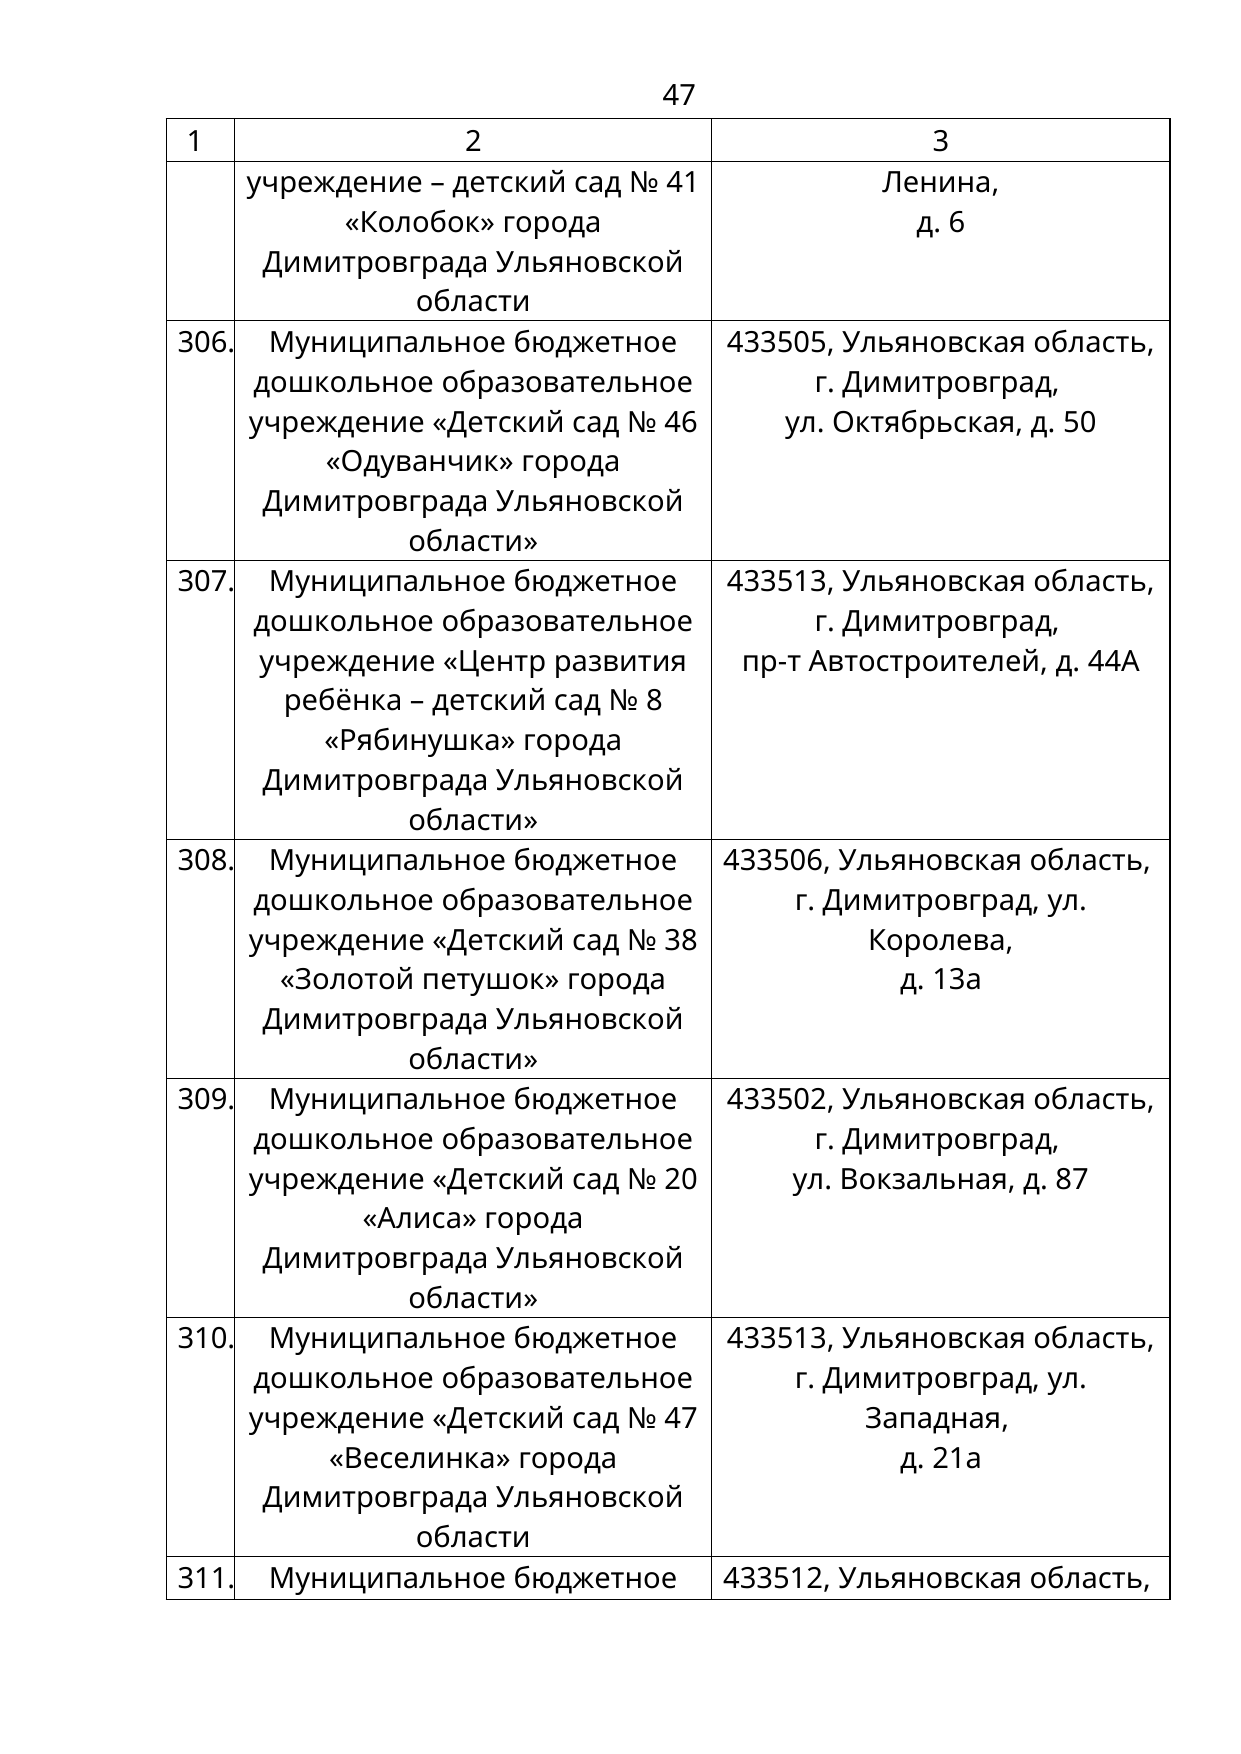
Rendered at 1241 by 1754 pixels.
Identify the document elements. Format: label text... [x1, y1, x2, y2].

table_cell [167, 162, 234, 320]
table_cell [712, 162, 1169, 320]
table_cell 433506, Ульяновская область, г. Димитровград, ул. Королева, д. 13а [712, 840, 1169, 1078]
table_cell [167, 1079, 234, 1317]
table_cell Муниципальное бюджетное дошкольное образовательное учреждение «Центр развития ребёнка – детский сад № 8 «Рябинушка» города Димитровграда Ульяновской области» [235, 561, 711, 838]
table_header 2 [235, 119, 711, 161]
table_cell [712, 1557, 1169, 1598]
table_cell [167, 1318, 234, 1556]
table_cell [167, 840, 234, 1078]
table_cell Муниципальное бюджетное дошкольное образовательное учреждение «Детский сад № 20 «Алиса» города Димитровграда Ульяновской области» [235, 1079, 711, 1317]
table_cell 433513, Ульяновская область, г. Димитровград, ул. Западная, д. 21а [712, 1318, 1169, 1556]
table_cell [235, 1557, 711, 1598]
table_cell [167, 1557, 234, 1598]
table_cell Муниципальное бюджетное дошкольное образовательное учреждение «Детский сад № 38 «Золотой петушок» города Димитровграда Ульяновской области» [235, 840, 711, 1078]
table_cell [235, 162, 711, 320]
table_cell Муниципальное бюджетное дошкольное образовательное учреждение «Детский сад № 47 «Веселинка» города Димитровграда Ульяновской области [235, 1318, 711, 1556]
table_cell [167, 321, 234, 559]
table_header 1 [167, 119, 234, 161]
table_cell Муниципальное бюджетное дошкольное образовательное учреждение «Детский сад № 46 «Одуванчик» города Димитровграда Ульяновской области» [235, 321, 711, 559]
table_cell [167, 561, 234, 838]
table_cell 433505, Ульяновская область, г. Димитровград, ул. Октябрьская, д. 50 [712, 321, 1169, 559]
table_cell 433513, Ульяновская область, г. Димитровград, пр-т Автостроителей, д. 44А [712, 561, 1169, 838]
table_header 3 [712, 119, 1169, 161]
table_cell 433502, Ульяновская область, г. Димитровград, ул. Вокзальная, д. 87 [712, 1079, 1169, 1317]
